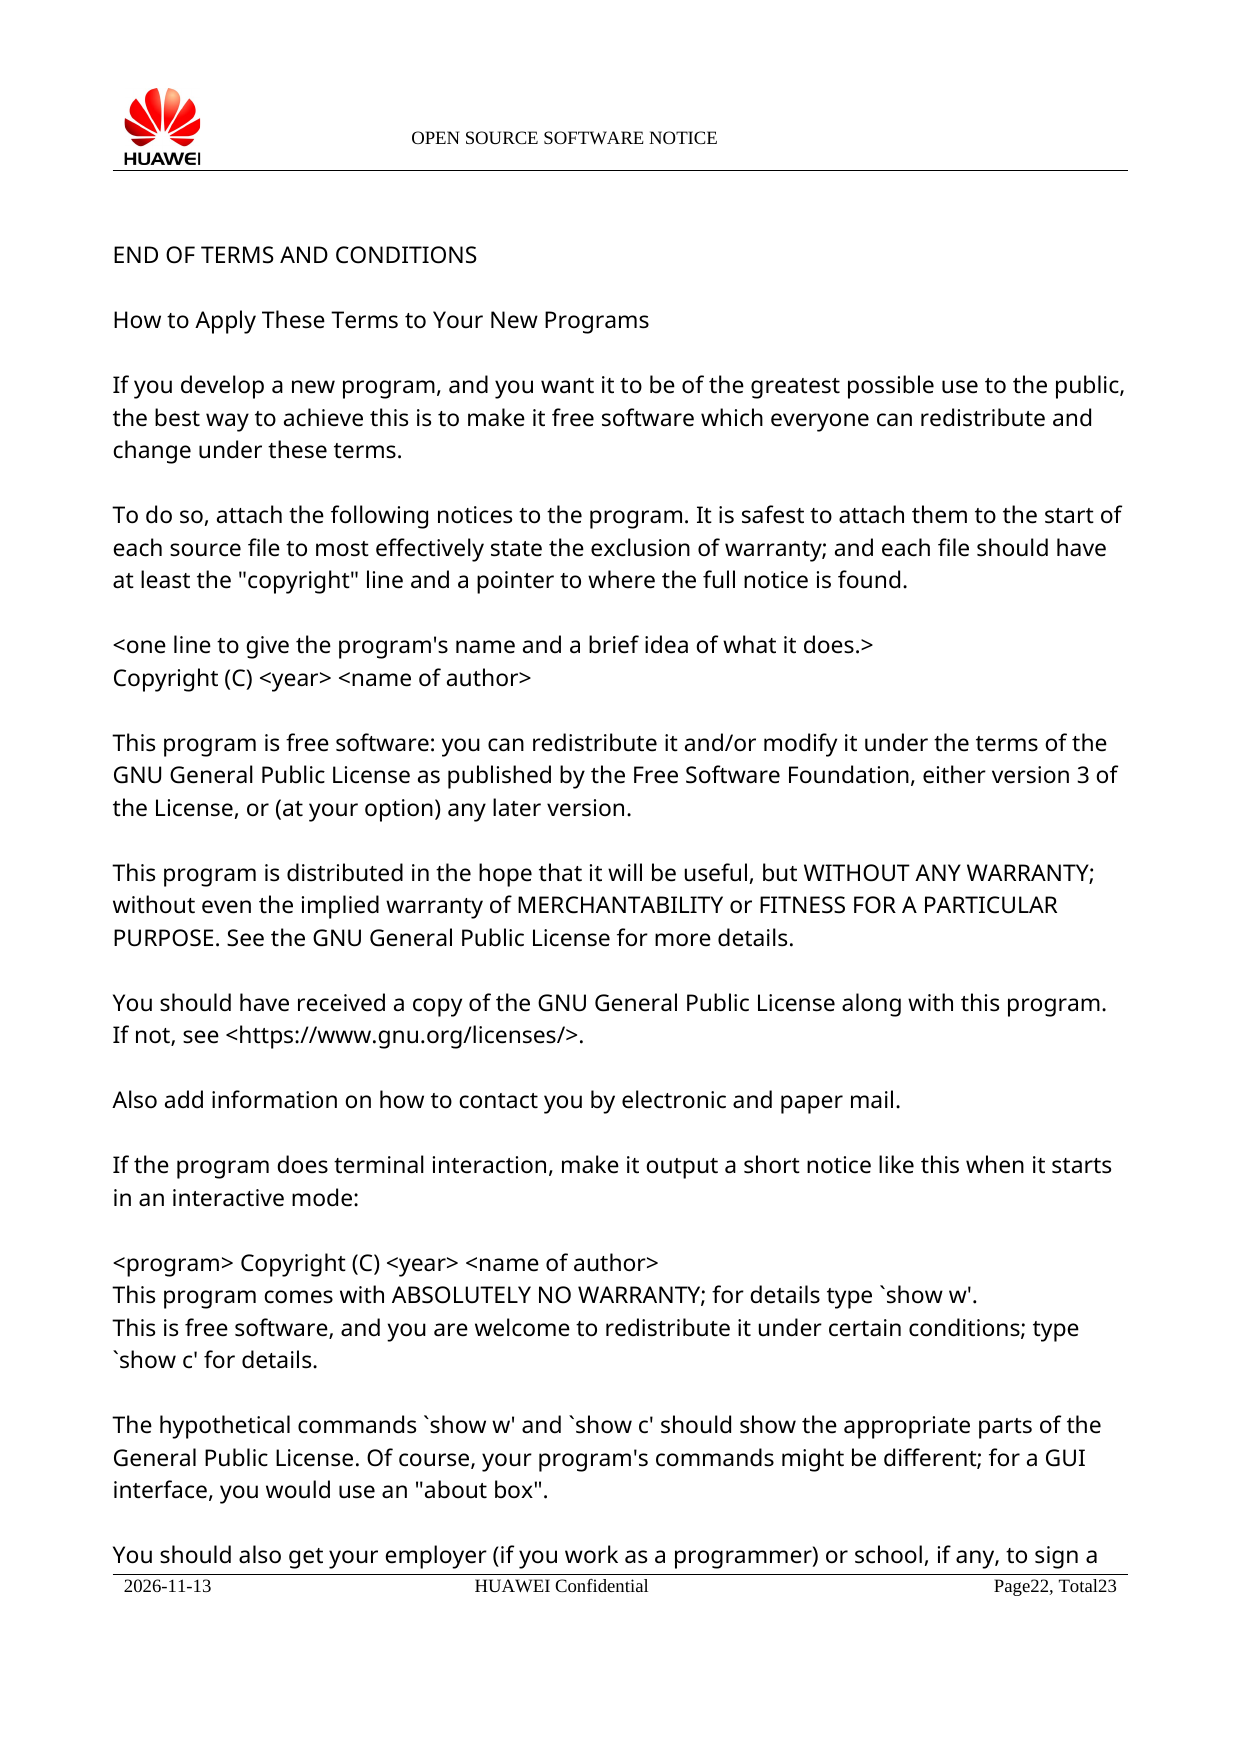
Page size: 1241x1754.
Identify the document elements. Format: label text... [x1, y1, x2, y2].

text How to Apply These Terms to Your New Programs [112, 304, 1128, 336]
picture [124, 88, 201, 165]
text If you develop a new program, and you want it to be of the greatest possible use to the public, the best way to achieve this is to make it free software which everyone can redistribute and change under these terms. [112, 369, 1128, 466]
text This program comes with ABSOLUTELY NO WARRANTY; for details type `show w'. [112, 1279, 1128, 1311]
text You should have received a copy of the GNU General Public License along with this program. If not, see <https://www.gnu.org/licenses/>. [112, 986, 1128, 1051]
text The hypothetical commands `show w' and `show c' should show the appropriate parts of the General Public License. Of course, your program's commands might be different; for a GUI interface, you would use an "about box". [112, 1409, 1128, 1506]
text If the program does terminal interaction, make it output a short notice like this when it starts in an interactive mode: [112, 1149, 1128, 1214]
text <program> Copyright (C) <year> <name of author> [112, 1246, 1128, 1279]
text <one line to give the program's name and a brief idea of what it does.> [112, 629, 1128, 661]
text This program is distributed in the hope that it will be useful, but WITHOUT ANY WARRANTY; without even the implied warranty of MERCHANTABILITY or FITNESS FOR A PARTICULAR PURPOSE. See the GNU General Public License for more details. [112, 856, 1128, 954]
text To do so, attach the following notices to the program. It is safest to attach them to the start of each source file to most effectively state the exclusion of warranty; and each file should have at least the "copyright" line and a pointer to where the full notice is found. [112, 499, 1128, 596]
text Also add information on how to contact you by electronic and paper mail. [112, 1084, 1128, 1116]
text Copyright (C) <year> <name of author> [112, 661, 1128, 694]
text This program is free software: you can redistribute it and/or modify it under the terms of the GNU General Public License as published by the Free Software Foundation, either version 3 of the License, or (at your option) any later version. [112, 726, 1128, 824]
text This is free software, and you are welcome to redistribute it under certain conditions; type `show c' for details. [112, 1311, 1128, 1376]
text END OF TERMS AND CONDITIONS [112, 239, 1128, 271]
